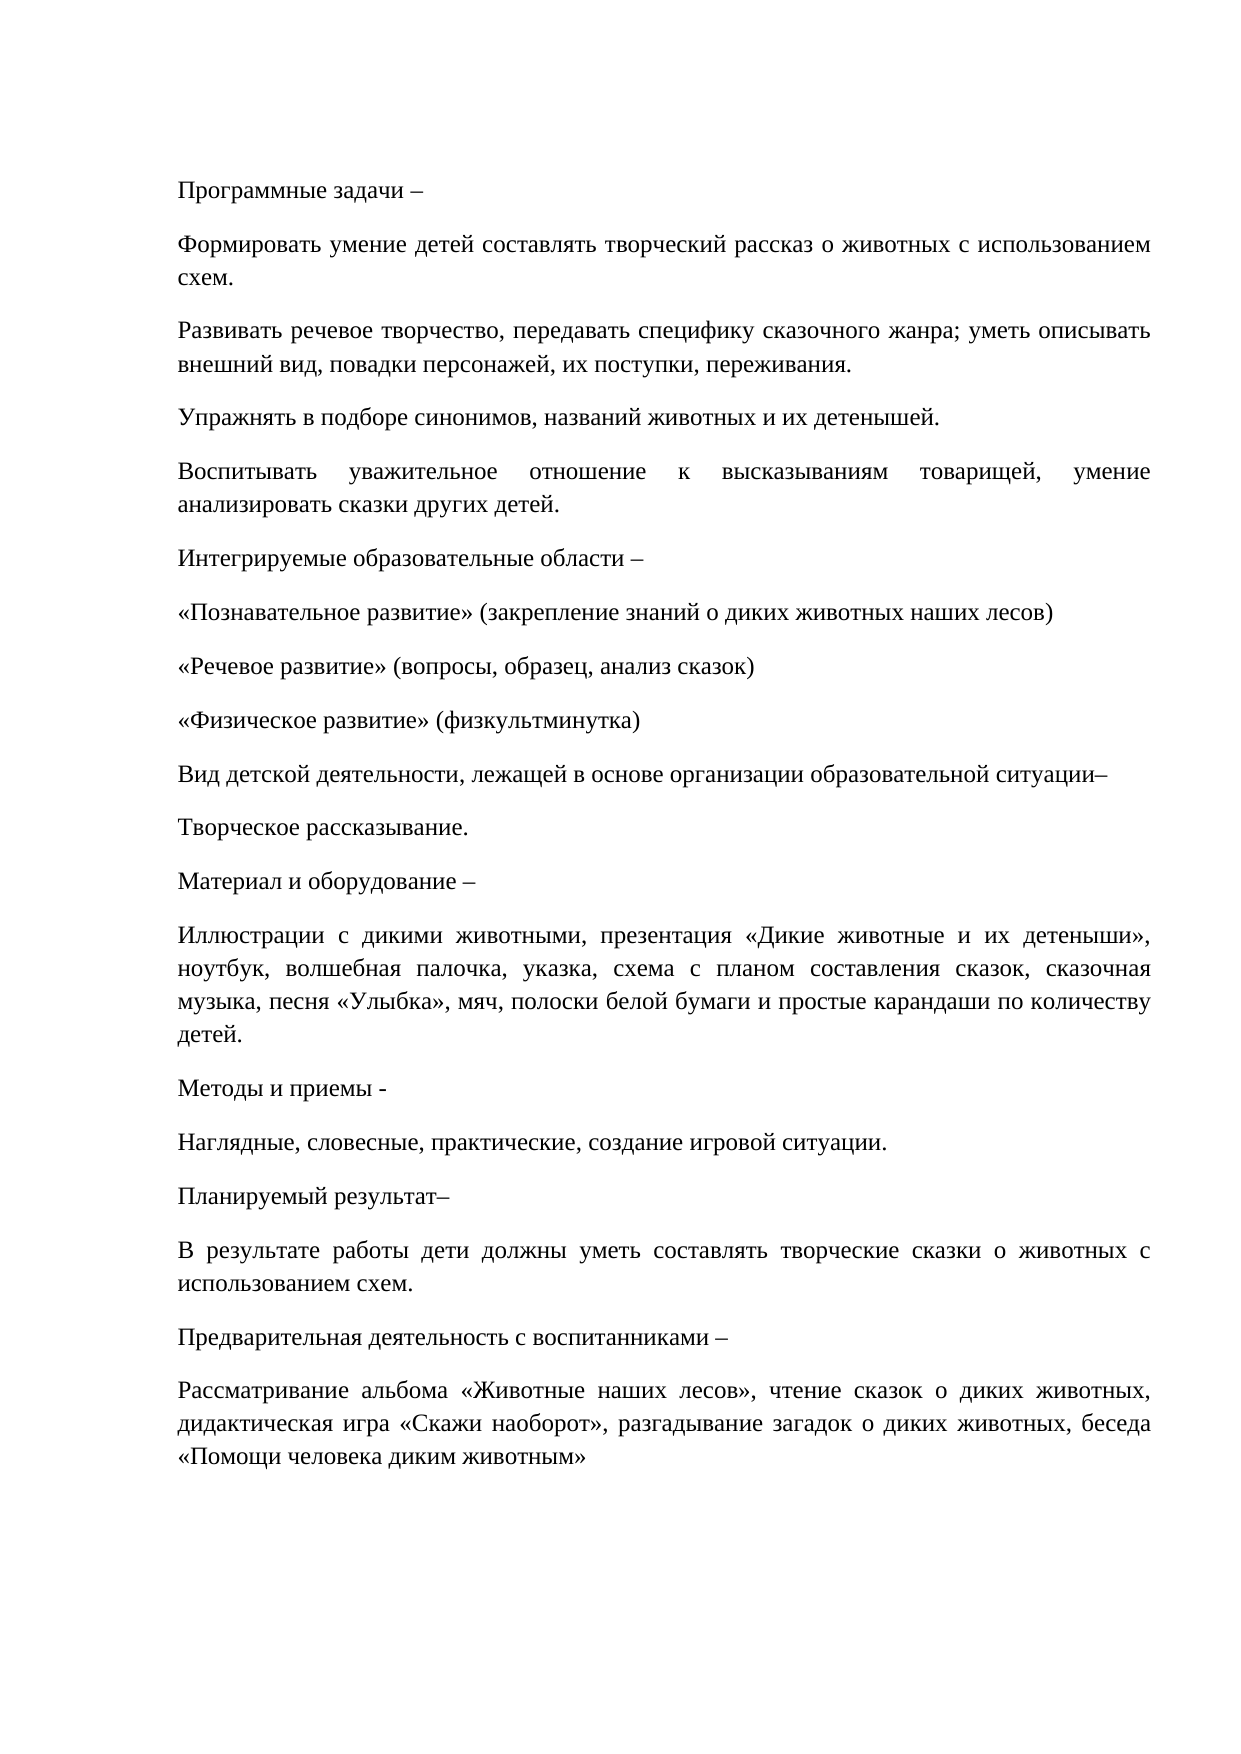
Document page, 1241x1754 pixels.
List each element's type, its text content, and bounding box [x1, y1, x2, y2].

text Материал и оборудование – [177, 866, 1152, 895]
text Предварительная деятельность с воспитанниками – [177, 1322, 1152, 1350]
text «Познавательное развитие» (закрепление знаний о диких животных наших лесов) [177, 597, 1152, 626]
text Творческое рассказывание. [177, 812, 1152, 841]
text Планируемый результат– [177, 1181, 1152, 1209]
text Воспитывать уважительное отношение к высказываниям товарищей, умение анализировать сказки других детей. [177, 456, 1152, 518]
text Программные задачи – [177, 175, 1152, 204]
text Методы и приемы - [177, 1073, 1152, 1102]
text В результате работы дети должны уметь составлять творческие сказки о животных с использованием схем. [177, 1235, 1152, 1296]
text Упражнять в подборе синонимов, названий животных и их детенышей. [177, 402, 1152, 431]
text Развивать речевое творчество, передавать специфику сказочного жанра; уметь описывать внешний вид, повадки персонажей, их поступки, переживания. [177, 316, 1152, 377]
text «Речевое развитие» (вопросы, образец, анализ сказок) [177, 651, 1152, 680]
text Вид детской деятельности, лежащей в основе организации образовательной ситуации– [177, 759, 1152, 787]
text Наглядные, словесные, практические, создание игровой ситуации. [177, 1127, 1152, 1156]
text Интегрируемые образовательные области – [177, 543, 1152, 572]
text «Физическое развитие» (физкультминутка) [177, 705, 1152, 733]
text Иллюстрации с дикими животными, презентация «Дикие животные и их детеныши», ноутбук, волшебная палочка, указка, схема с планом составления сказок, сказочная музыка, песня «Улыбка», мяч, полоски белой бумаги и простые карандаши по количеству детей. [177, 920, 1152, 1048]
text Формировать умение детей составлять творческий рассказ о животных с использованием схем. [177, 229, 1152, 291]
text Рассматривание альбома «Животные наших лесов», чтение сказок о диких животных, дидактическая игра «Скажи наоборот», разгадывание загадок о диких животных, беседа «Помощи человека диким животным» [177, 1375, 1152, 1470]
